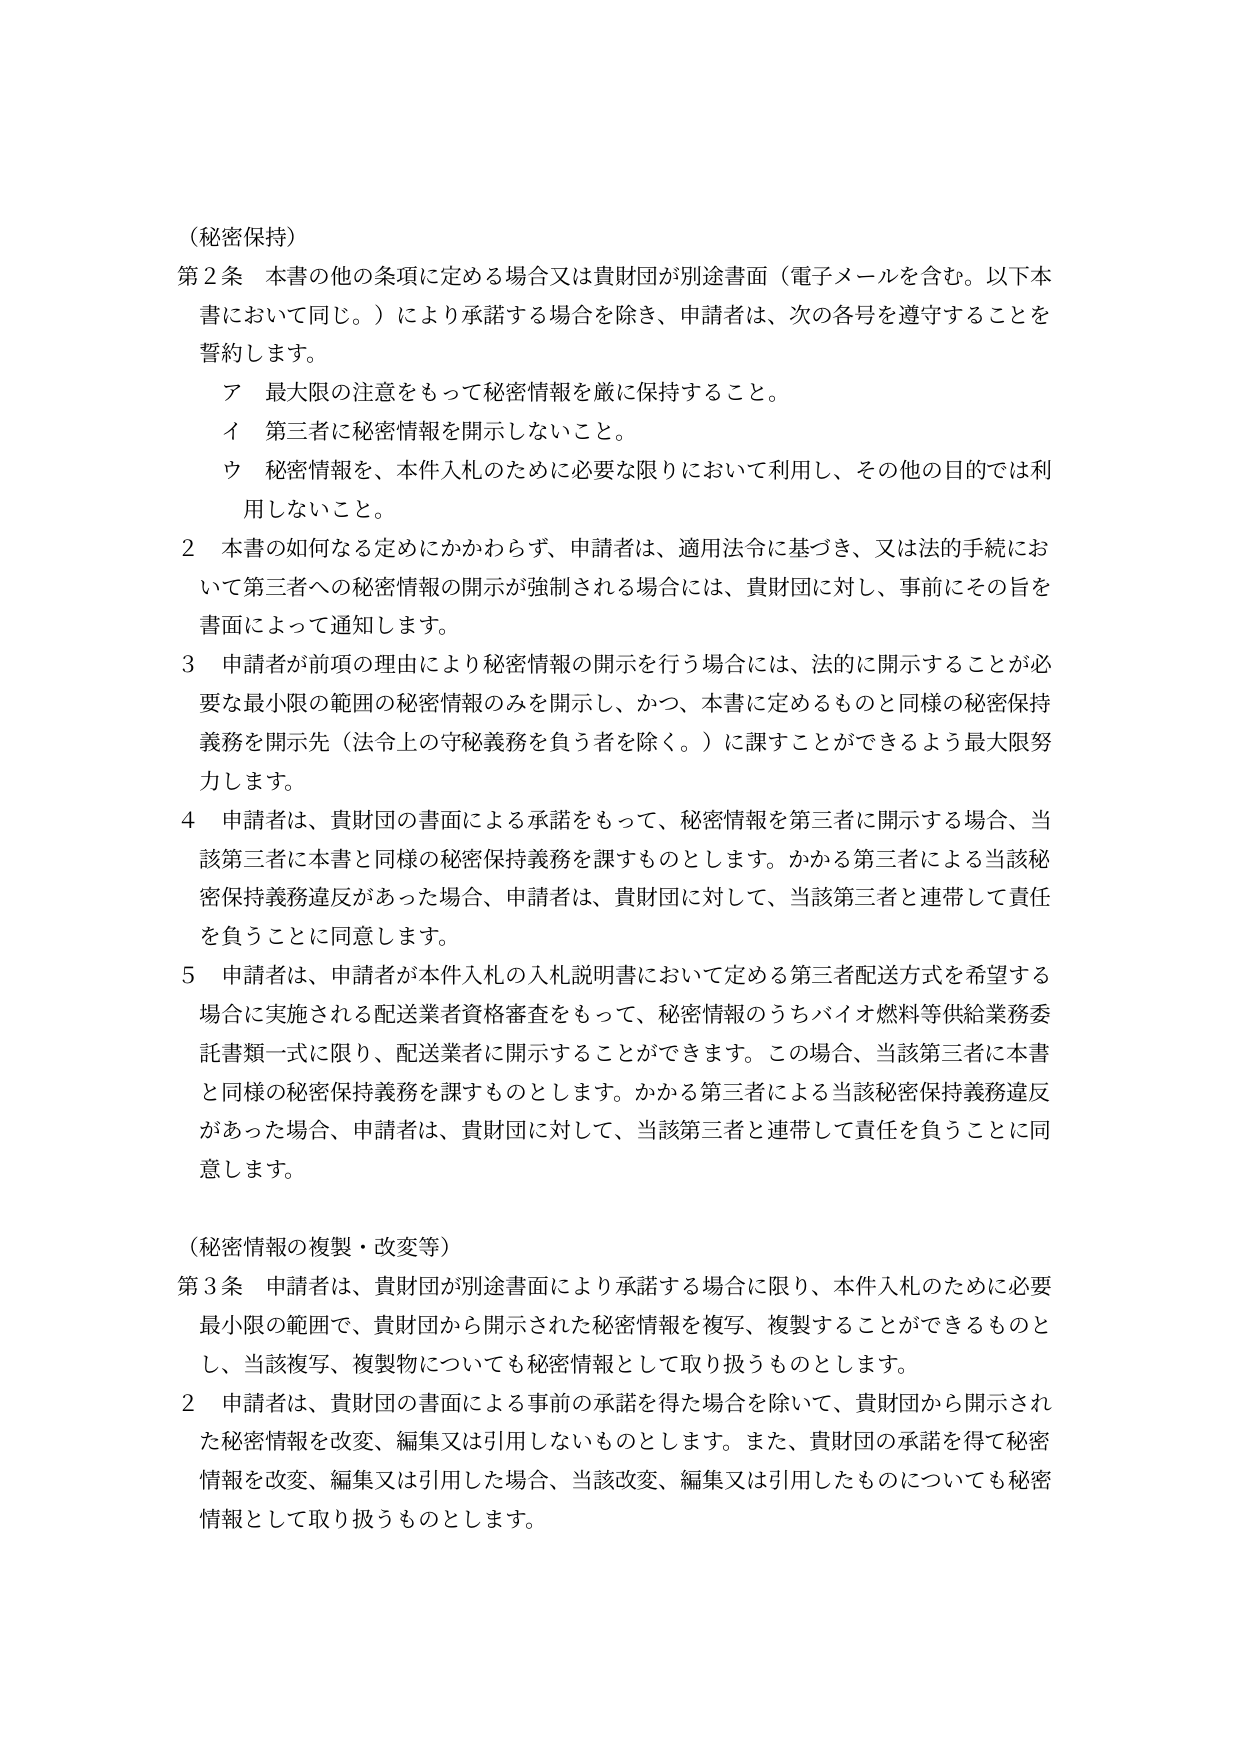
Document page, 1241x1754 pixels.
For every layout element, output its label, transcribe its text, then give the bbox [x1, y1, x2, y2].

text （秘密情報の複製・改変等） [177, 1227, 1063, 1266]
text ２ 本書の如何なる定めにかかわらず、申請者は、適用法令に基づき、又は法的手続において第三者への秘密情報の開示が強制される場合には、貴財団に対し、事前にその旨を書面によって通知します。 [177, 527, 1063, 644]
text （秘密保持） [177, 216, 1063, 255]
text ４ 申請者は、貴財団の書面による承諾をもって、秘密情報を第三者に開示する場合、当該第三者に本書と同様の秘密保持義務を課すものとします。かかる第三者による当該秘密保持義務違反があった場合、申請者は、貴財団に対して、当該第三者と連帯して責任を負うことに同意します。 [177, 799, 1063, 955]
text ウ 秘密情報を、本件入札のために必要な限りにおいて利用し、その他の目的では利用しないこと。 [221, 449, 1063, 527]
text ５ 申請者は、申請者が本件入札の入札説明書において定める第三者配送方式を希望する場合に実施される配送業者資格審査をもって、秘密情報のうちバイオ燃料等供給業務委託書類一式に限り、配送業者に開示することができます。この場合、当該第三者に本書と同様の秘密保持義務を課すものとします。かかる第三者による当該秘密保持義務違反があった場合、申請者は、貴財団に対して、当該第三者と連帯して責任を負うことに同意します。 [177, 955, 1063, 1188]
text ３ 申請者が前項の理由により秘密情報の開示を行う場合には、法的に開示することが必要な最小限の範囲の秘密情報のみを開示し、かつ、本書に定めるものと同様の秘密保持義務を開示先（法令上の守秘義務を負う者を除く。）に課すことができるよう最大限努力します。 [177, 644, 1063, 799]
text ア 最大限の注意をもって秘密情報を厳に保持すること。 [221, 372, 1063, 411]
text 第３条 申請者は、貴財団が別途書面により承諾する場合に限り、本件入札のために必要最小限の範囲で、貴財団から開示された秘密情報を複写、複製することができるものとし、当該複写、複製物についても秘密情報として取り扱うものとします。 [177, 1266, 1063, 1382]
text 第２条 本書の他の条項に定める場合又は貴財団が別途書面（電子メールを含む。以下本書において同じ。）により承諾する場合を除き、申請者は、次の各号を遵守することを誓約します。 [177, 255, 1063, 372]
text ２ 申請者は、貴財団の書面による事前の承諾を得た場合を除いて、貴財団から開示された秘密情報を改変、編集又は引用しないものとします。また、貴財団の承諾を得て秘密情報を改変、編集又は引用した場合、当該改変、編集又は引用したものについても秘密情報として取り扱うものとします。 [177, 1382, 1063, 1537]
text イ 第三者に秘密情報を開示しないこと。 [221, 411, 1063, 449]
